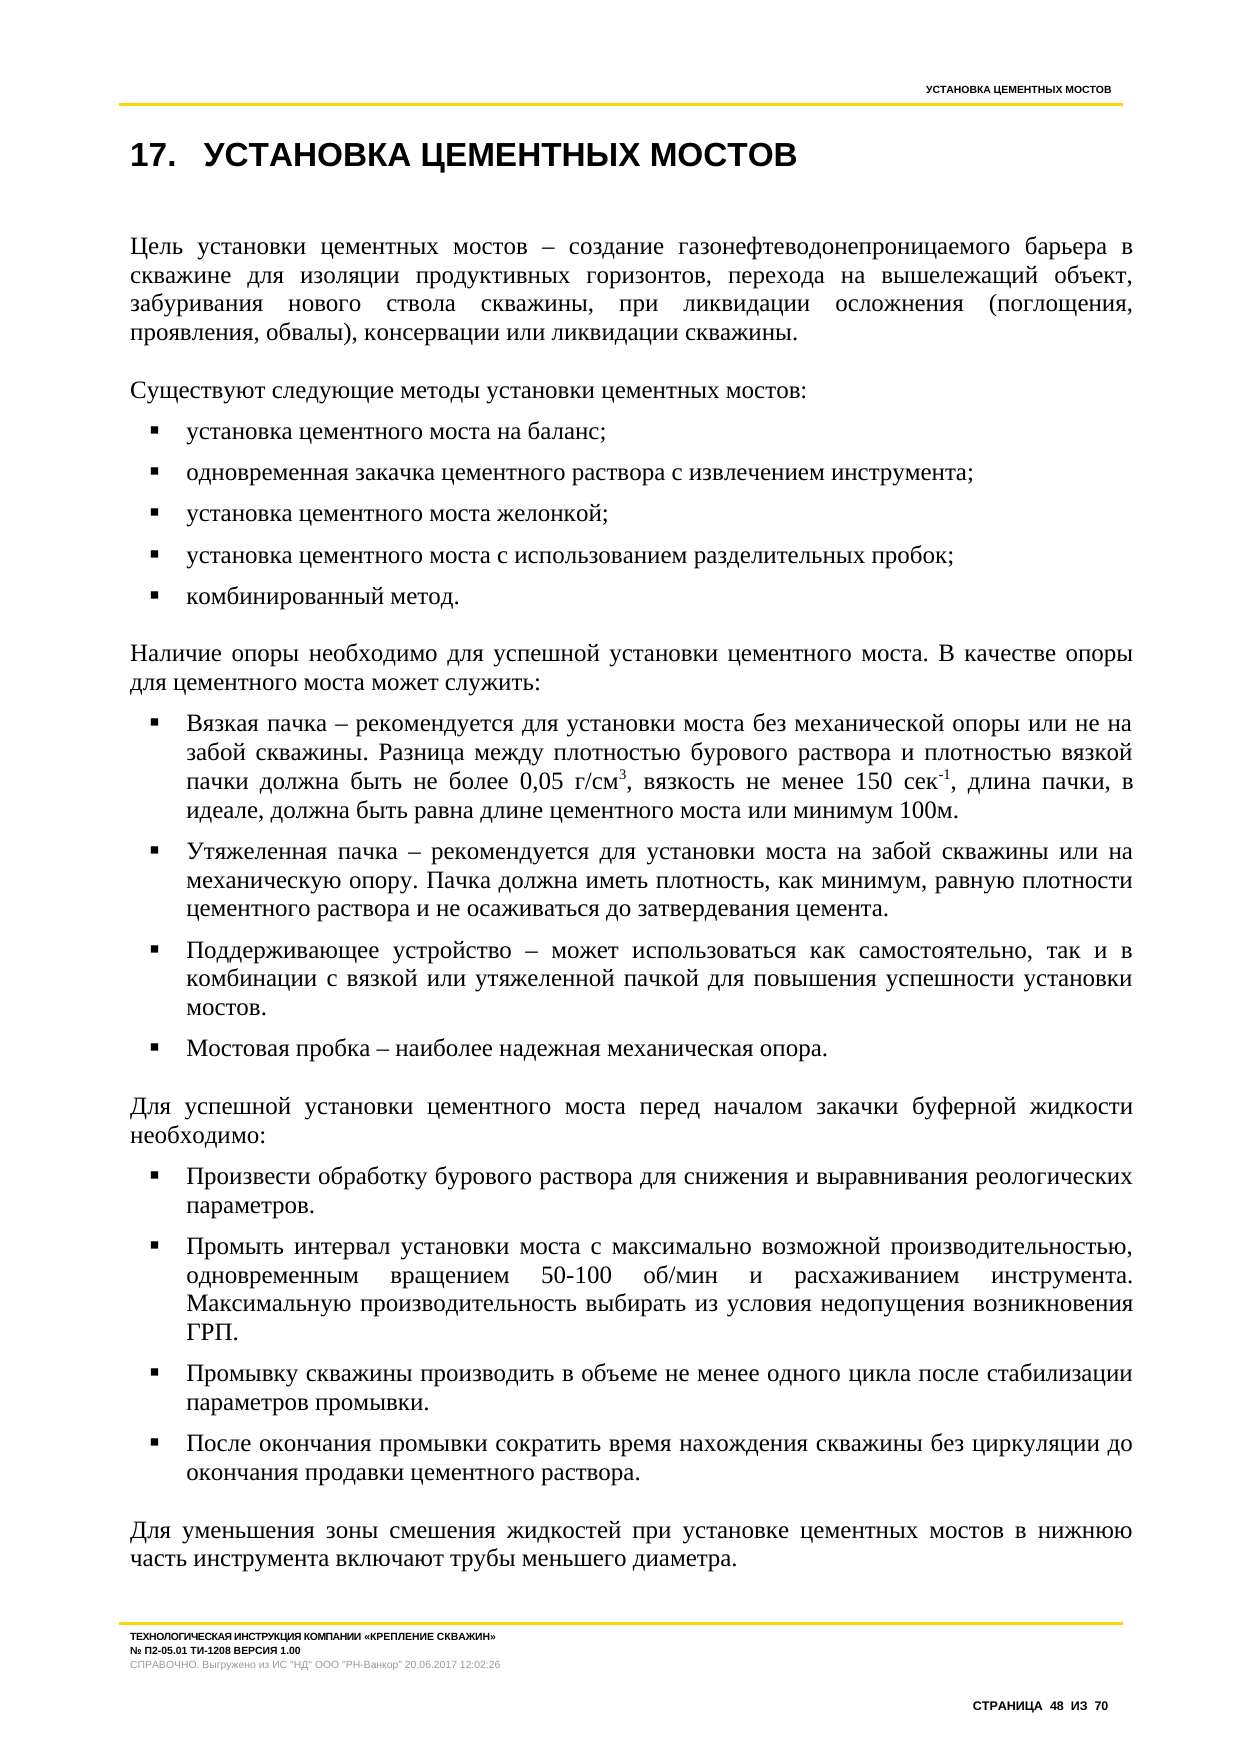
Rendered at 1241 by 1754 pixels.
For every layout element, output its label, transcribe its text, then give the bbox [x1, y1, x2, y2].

text Для уменьшения зоны смешения жидкостей при установке цементных мостов в нижнюю часть инструмента включают трубы меньшего диаметра. [130, 1515, 1134, 1572]
list Утяжеленная пачка – рекомендуется для установки моста на забой скважины или на механическую опору. Пачка должна иметь плотность, как минимум, равную плотности цементного раствора и не осаживаться до затвердевания цемента. [149, 836, 1134, 922]
list Промыть интервал установки моста с максимально возможной производительностью, одновременным вращением 50-100 об/мин и расхаживанием инструмента. Максимальную производительность выбирать из условия недопущения возникновения ГРП. [149, 1231, 1134, 1346]
list Мостовая пробка – наиболее надежная механическая опора. [149, 1033, 1134, 1062]
list установка цементного моста желонкой; [149, 498, 1134, 527]
list комбинированный метод. [149, 581, 1134, 610]
list Произвести обработку бурового раствора для снижения и выравнивания реологических параметров. [149, 1161, 1134, 1218]
text Существуют следующие методы установки цементных мостов: [130, 375, 1134, 403]
text Наличие опоры необходимо для успешной установки цементного моста. В качестве опоры для цементного моста может служить: [130, 638, 1134, 696]
list УСТАНОВКА ЦЕМЕНТНЫХ МОСТОВ [130, 135, 1134, 173]
list Промывку скважины производить в объеме не менее одного цикла после стабилизации параметров промывки. [149, 1358, 1134, 1416]
list установка цементного моста с использованием разделительных пробок; [149, 540, 1134, 568]
list Поддерживающее устройство – может использоваться как самостоятельно, так и в комбинации с вязкой или утяжеленной пачкой для повышения успешности установки мостов. [149, 935, 1134, 1021]
list Вязкая пачка – рекомендуется для установки моста без механической опоры или не на забой скважины. Разница между плотностью бурового раствора и плотностью вязкой пачки должна быть не более 0,05 г/см3, вязкость не менее 150 сек-1, длина пачки, в идеале, должна быть равна длине цементного моста или минимум 100м. [149, 708, 1134, 823]
text Для успешной установки цементного моста перед началом закачки буферной жидкости необходимо: [130, 1091, 1134, 1148]
list установка цементного моста на баланс; [149, 416, 1134, 445]
list одновременная закачка цементного раствора с извлечением инструмента; [149, 457, 1134, 486]
list После окончания промывки сократить время нахождения скважины без циркуляции до окончания продавки цементного раствора. [149, 1428, 1134, 1486]
text Цель установки цементных мостов – создание газонефтеводонепроницаемого барьера в скважине для изоляции продуктивных горизонтов, перехода на вышележащий объект, забуривания нового ствола скважины, при ликвидации осложнения (поглощения, проявления, обвалы), консервации или ликвидации скважины. [130, 231, 1134, 346]
